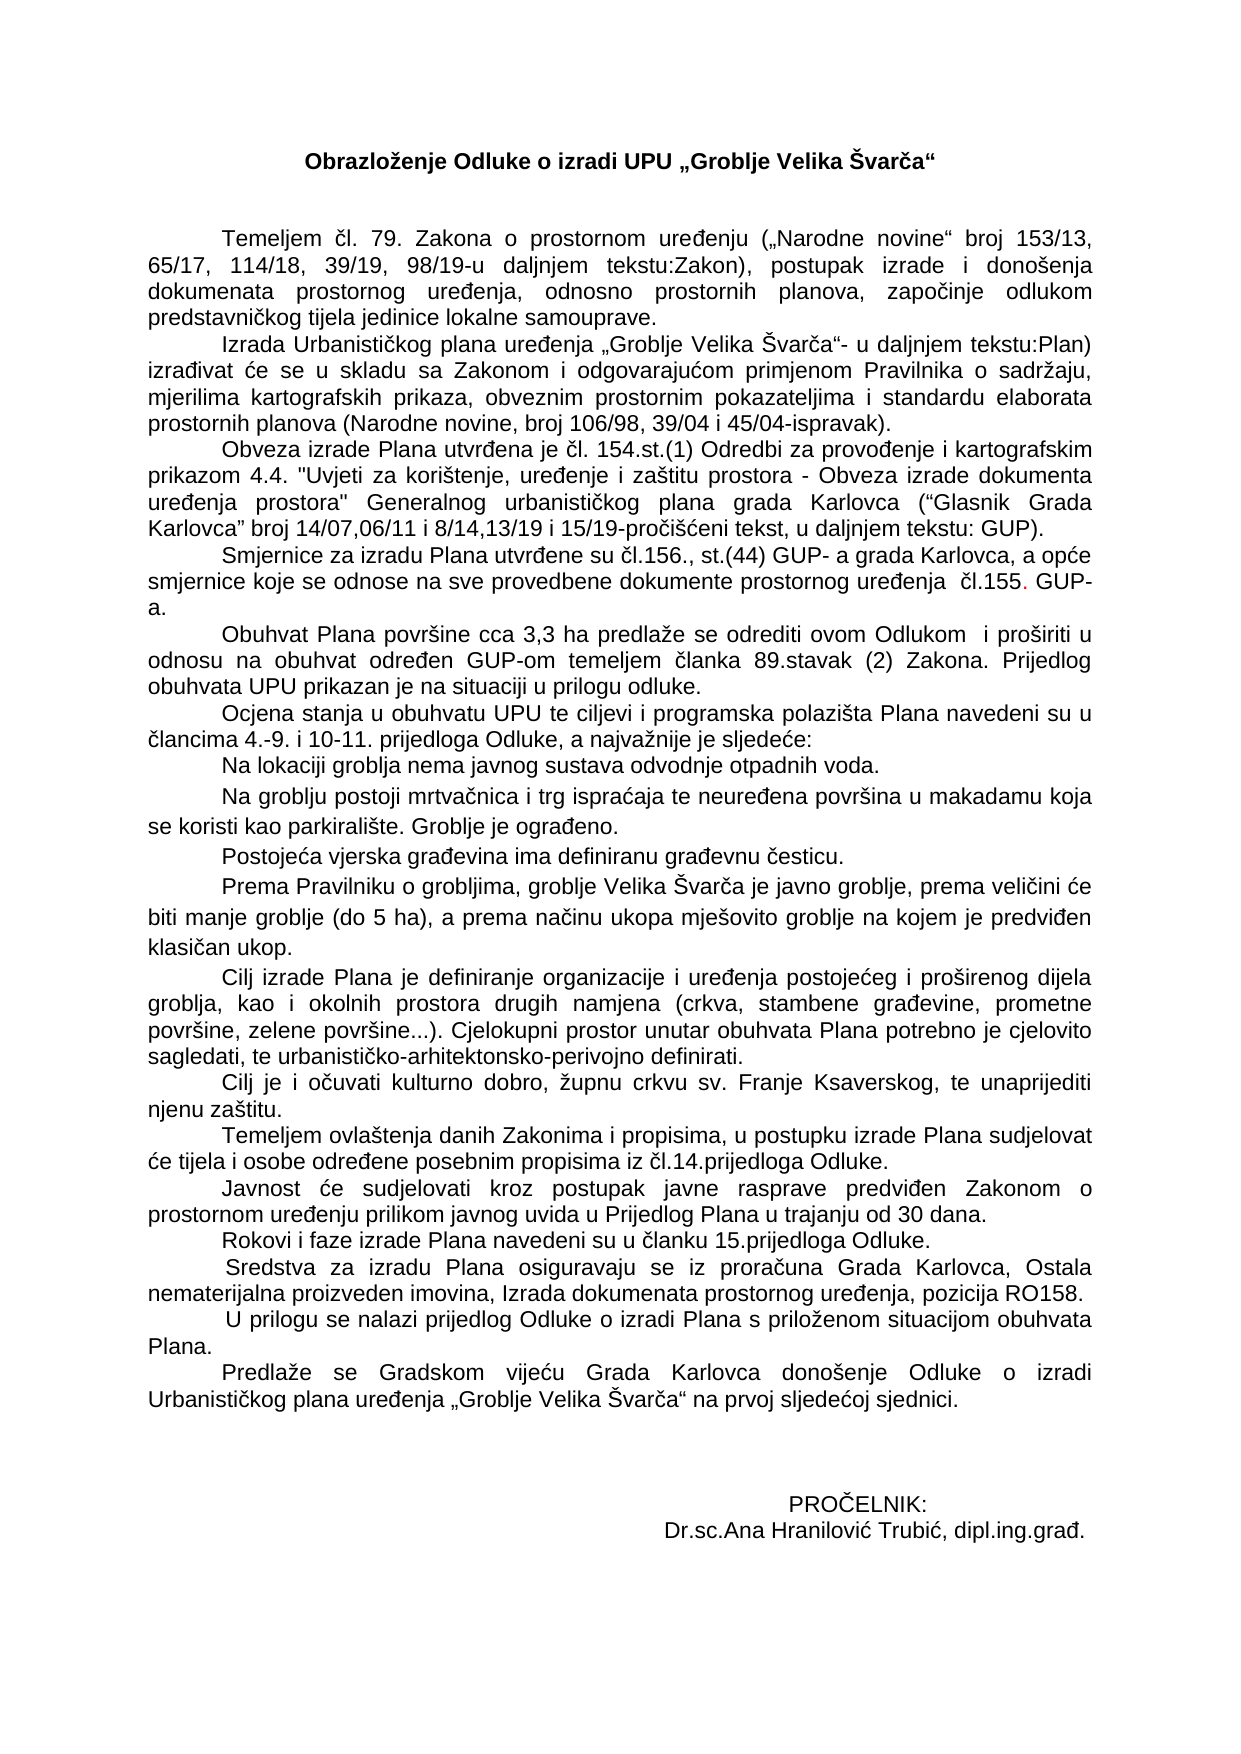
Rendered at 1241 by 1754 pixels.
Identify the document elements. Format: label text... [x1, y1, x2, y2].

text Izrada Urbanističkog plana uređenja „Groblje Velika Švarča“- u daljnjem tekstu:Plan) izrađivat će se u skladu sa Zakonom i odgovarajućom primjenom Pravilnika o sadržaju, mjerilima kartografskih prikaza, obveznim prostornim pokazateljima i standardu elaborata prostornih planova (Narodne novine, broj 106/98, 39/04 i 45/04-ispravak). [148, 331, 1093, 436]
text Cilj izrade Plana je definiranje organizacije i uređenja postojećeg i proširenog dijela groblja, kao i okolnih prostora drugih namjena (crkva, stambene građevine, prometne površine, zelene površine...). Cjelokupni prostor unutar obuhvata Plana potrebno je cjelovito sagledati, te urbanističko-arhitektonsko-perivojno definirati. [148, 964, 1093, 1069]
text Temeljem ovlaštenja danih Zakonima i propisima, u postupku izrade Plana sudjelovat će tijela i osobe određene posebnim propisima iz čl.14.prijedloga Odluke. [148, 1122, 1093, 1175]
text Predlaže se Gradskom vijeću Grada Karlovca donošenje Odluke o izradi Urbanističkog plana uređenja „Groblje Velika Švarča“ na prvoj sljedećoj sjednici. [148, 1359, 1093, 1412]
text Temeljem čl. 79. Zakona o prostornom uređenju („Narodne novine“ broj 153/13, 65/17, 114/18, 39/19, 98/19-u daljnjem tekstu:Zakon), postupak izrade i donošenja dokumenata prostornog uređenja, odnosno prostornih planova, započinje odlukom predstavničkog tijela jedinice lokalne samouprave. [148, 225, 1093, 331]
text Postojeća vjerska građevina ima definiranu građevnu česticu. [148, 843, 1093, 869]
text PROČELNIK: [148, 1491, 1093, 1517]
text Javnost će sudjelovati kroz postupak javne rasprave predviđen Zakonom o prostornom uređenju prilikom javnog uvida u Prijedlog Plana u trajanju od 30 dana. [148, 1175, 1093, 1227]
text Rokovi i faze izrade Plana navedeni su u članku 15.prijedloga Odluke. [148, 1227, 1093, 1254]
text Ocjena stanja u obuhvatu UPU te ciljevi i programska polazišta Plana navedeni su u člancima 4.-9. i 10-11. prijedloga Odluke, a najvažnije je sljedeće: [148, 700, 1093, 752]
text U prilogu se nalazi prijedlog Odluke o izradi Plana s priloženom situacijom obuhvata Plana. [148, 1306, 1093, 1359]
text Na groblju postoji mrtvačnica i trg ispraćaja te neuređena površina u makadamu koja se koristi kao parkiralište. Groblje je ograđeno. [148, 783, 1093, 839]
text Obveza izrade Plana utvrđena je čl. 154.st.(1) Odredbi za provođenje i kartografskim prikazom 4.4. "Uvjeti za korištenje, uređenje i zaštitu prostora - Obveza izrade dokumenta uređenja prostora" Generalnog urbanističkog plana grada Karlovca (“Glasnik Grada Karlovca” broj 14/07,06/11 i 8/14,13/19 i 15/19-pročišćeni tekst, u daljnjem tekstu: GUP). [148, 436, 1093, 542]
text Dr.sc.Ana Hranilović Trubić, dipl.ing.građ. [664, 1517, 1093, 1544]
text Cilj je i očuvati kulturno dobro, župnu crkvu sv. Franje Ksaverskog, te unaprijediti njenu zaštitu. [148, 1069, 1093, 1122]
text Prema Pravilniku o grobljima, groblje Velika Švarča je javno groblje, prema veličini će biti manje groblje (do 5 ha), a prema načinu ukopa mješovito groblje na kojem je predviđen klasičan ukop. [148, 873, 1093, 960]
text Na lokaciji groblja nema javnog sustava odvodnje otpadnih voda. [148, 752, 1093, 779]
text Obuhvat Plana površine cca 3,3 ha predlaže se odrediti ovom Odlukom i proširiti u odnosu na obuhvat određen GUP-om temeljem članka 89.stavak (2) Zakona. Prijedlog obuhvata UPU prikazan je na situaciji u prilogu odluke. [148, 621, 1093, 700]
text Obrazloženje Odluke o izradi UPU „Groblje Velika Švarča“ [148, 148, 1093, 174]
text Smjernice za izradu Plana utvrđene su čl.156., st.(44) GUP- a grada Karlovca, a opće smjernice koje se odnose na sve provedbene dokumente prostornog uređenja čl.155. GUP-a. [148, 542, 1093, 621]
text Sredstva za izradu Plana osiguravaju se iz proračuna Grada Karlovca, Ostala nematerijalna proizveden imovina, Izrada dokumenata prostornog uređenja, pozicija RO158. [148, 1254, 1093, 1306]
